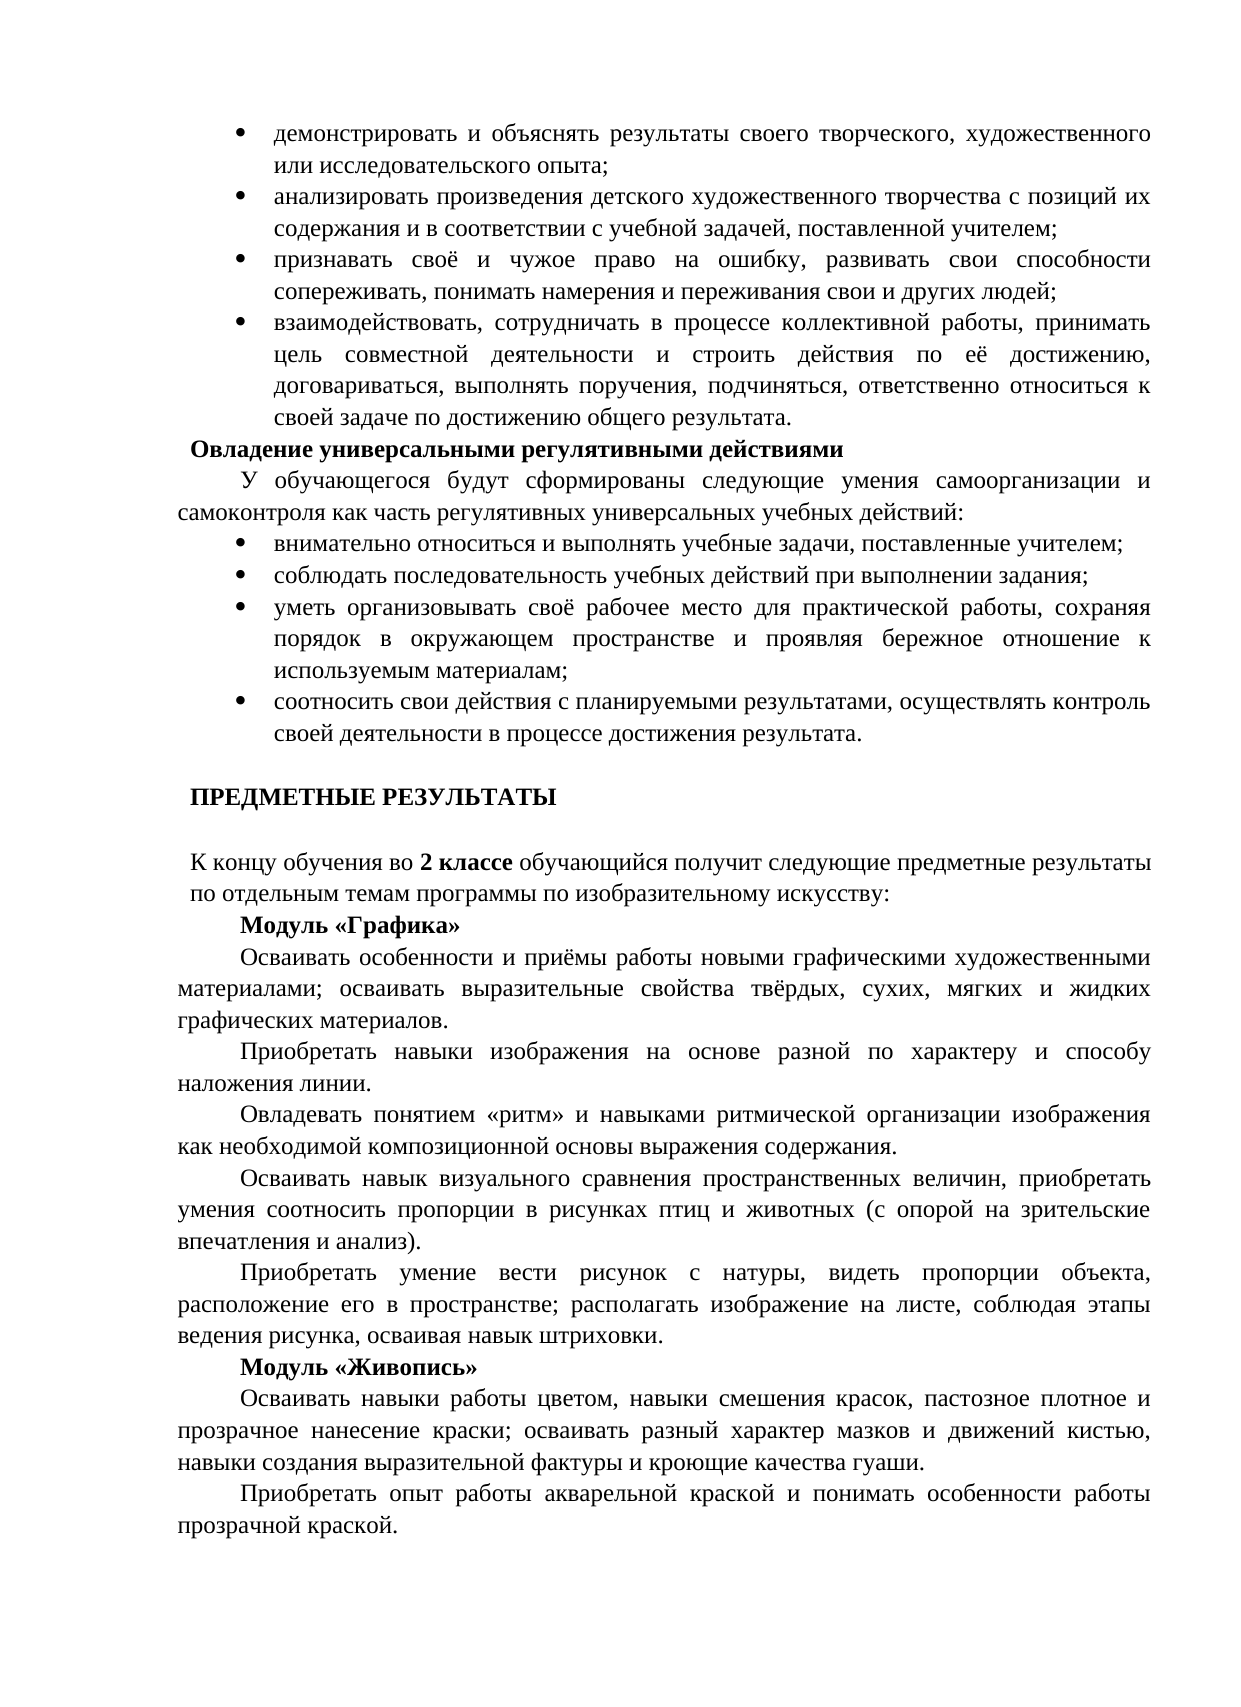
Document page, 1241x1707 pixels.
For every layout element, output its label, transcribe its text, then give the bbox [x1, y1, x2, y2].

list признавать своё и чужое право на ошибку, развивать свои способности сопереживать, понимать намерения и переживания свои и других людей; [236, 244, 1152, 305]
list анализировать произведения детского художественного творчества с позиций их содержания и в соответствии с учебной задачей, поставленной учителем; [236, 181, 1152, 242]
text Осваивать навыки работы цветом, навыки смешения красок, пастозное плотное и прозрачное нанесение краски; осваивать разный характер мазков и движений кистью, навыки создания выразительной фактуры и кроющие качества гуаши. [177, 1383, 1152, 1475]
list демонстрировать и объяснять результаты своего творческого, художественного или исследовательского опыта; [236, 118, 1152, 178]
list внимательно относиться и выполнять учебные задачи, поставленные учителем; [236, 528, 1152, 557]
list уметь организовывать своё рабочее место для практической работы, сохраняя порядок в окружающем пространстве и проявляя бережное отношение к используемым материалам; [236, 592, 1152, 683]
text Овладевать понятием «ритм» и навыками ритмической организации изображения как необходимой композиционной основы выражения содержания. [177, 1099, 1152, 1160]
text Приобретать навыки изображения на основе разной по характеру и способу наложения линии. [177, 1036, 1152, 1097]
text Приобретать опыт работы акварельной краской и понимать особенности работы прозрачной краской. [177, 1478, 1152, 1538]
list соблюдать последовательность учебных действий при выполнении задания; [236, 560, 1152, 589]
list соотносить свои действия с планируемыми результатами, осуществлять контроль своей деятельности в процессе достижения результата. [236, 686, 1152, 747]
text Осваивать навык визуального сравнения пространственных величин, приобретать умения соотносить пропорции в рисунках птиц и животных (с опорой на зрительские впечатления и анализ). [177, 1163, 1152, 1254]
text К концу обучения во 2 классе обучающийся получит следующие предметные результаты по отдельным темам программы по изобразительному искусству: [190, 847, 1152, 907]
text У обучающегося будут сформированы следующие умения самоорганизации и самоконтроля как часть регулятивных универсальных учебных действий: [177, 465, 1152, 526]
text Модуль «Графика» [177, 910, 1152, 939]
list взаимодействовать, сотрудничать в процессе коллективной работы, принимать цель совместной деятельности и строить действия по её достижению, договариваться, выполнять поручения, подчиняться, ответственно относиться к своей задаче по достижению общего результата. [236, 307, 1152, 431]
text Приобретать умение вести рисунок с натуры, видеть пропорции объекта, расположение его в пространстве; располагать изображение на листе, соблюдая этапы ведения рисунка, осваивая навык штриховки. [177, 1257, 1152, 1349]
text Осваивать особенности и приёмы работы новыми графическими художественными материалами; осваивать выразительные свойства твёрдых, сухих, мягких и жидких графических материалов. [177, 942, 1152, 1033]
text ПРЕДМЕТНЫЕ РЕЗУЛЬТАТЫ [190, 782, 1152, 811]
text Модуль «Живопись» [177, 1352, 1152, 1381]
text Овладение универсальными регулятивными действиями [190, 434, 1152, 462]
